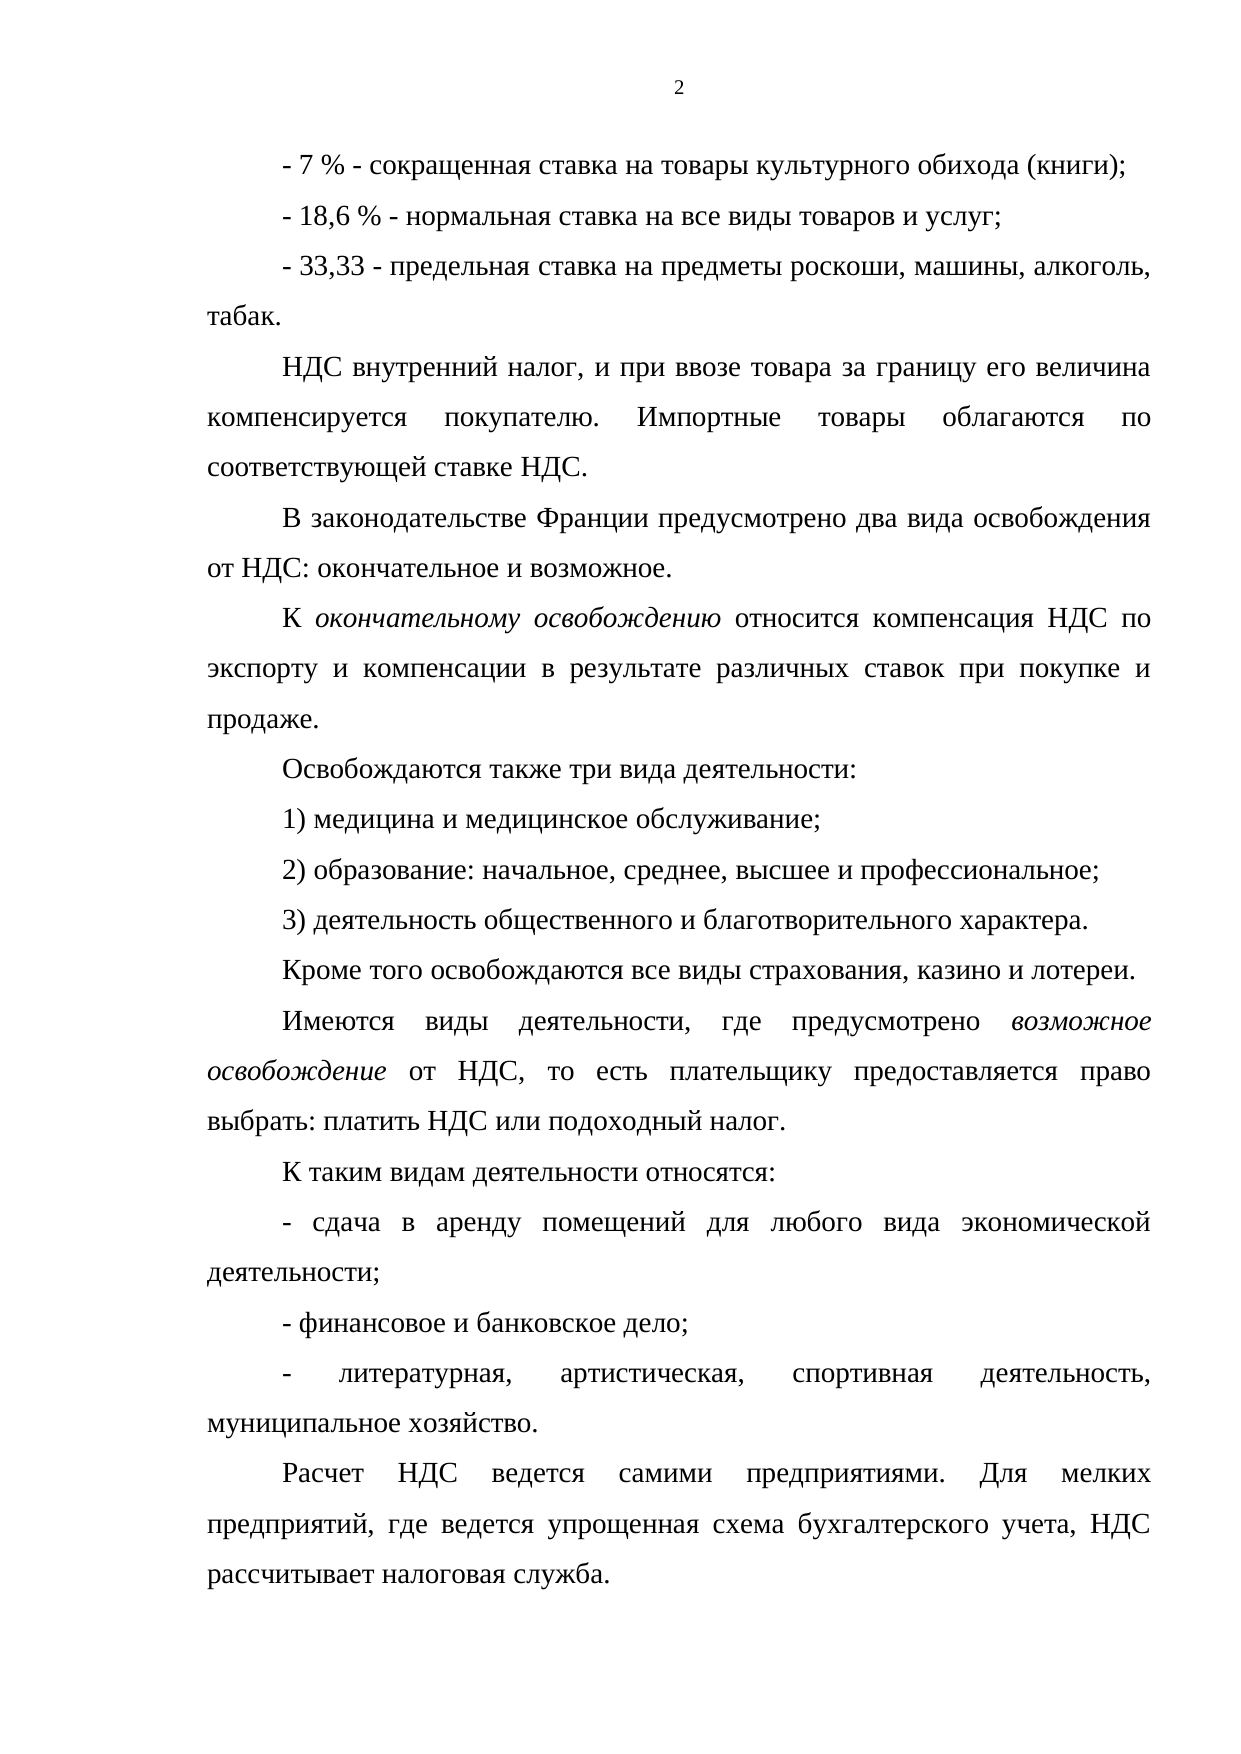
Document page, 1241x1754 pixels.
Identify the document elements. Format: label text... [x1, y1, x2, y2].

text - 33,33 - предельная ставка на предметы роскоши, машины, алкоголь, табак. [207, 248, 1152, 332]
text Кроме того освобождаются все виды страхования, казино и лотереи. [207, 953, 1152, 986]
text - 7 % - сокращенная ставка на товары культурного обихода (книги); [207, 148, 1152, 181]
text В законодательстве Франции предусмотрено два вида освобождения от НДС: окончательное и возможное. [207, 500, 1152, 584]
text - 18,6 % - нормальная ставка на все виды товаров и услуг; [207, 198, 1152, 232]
text НДС внутренний налог, и при ввозе товара за границу его величина компенсируется покупателю. Импортные товары облагаются по соответствующей ставке НДС. [207, 349, 1152, 483]
text Расчет НДС ведется самими предприятиями. Для мелких предприятий, где ведется упрощенная схема бухгалтерского учета, НДС рассчитывает налоговая служба. [207, 1456, 1152, 1590]
text - сдача в аренду помещений для любого вида экономической деятельности; [207, 1204, 1152, 1288]
text Имеются виды деятельности, где предусмотрено возможное освобождение от НДС, то есть плательщику предоставляется право выбрать: платить НДС или подоходный налог. [207, 1003, 1152, 1137]
text 2) образование: начальное, среднее, высшее и профессиональное; [207, 852, 1152, 886]
text Освобождаются также три вида деятельности: [207, 751, 1152, 785]
text 3) деятельность общественного и благотворительного характера. [207, 902, 1152, 936]
text К таким видам деятельности относятся: [207, 1154, 1152, 1187]
text - литературная, артистическая, спортивная деятельность, муниципальное хозяйство. [207, 1355, 1152, 1439]
text 1) медицина и медицинское обслуживание; [207, 802, 1152, 835]
text К окончательному освобождению относится компенсация НДС по экспорту и компенсации в результате различных ставок при покупке и продаже. [207, 601, 1152, 735]
text - финансовое и банковское дело; [207, 1305, 1152, 1338]
